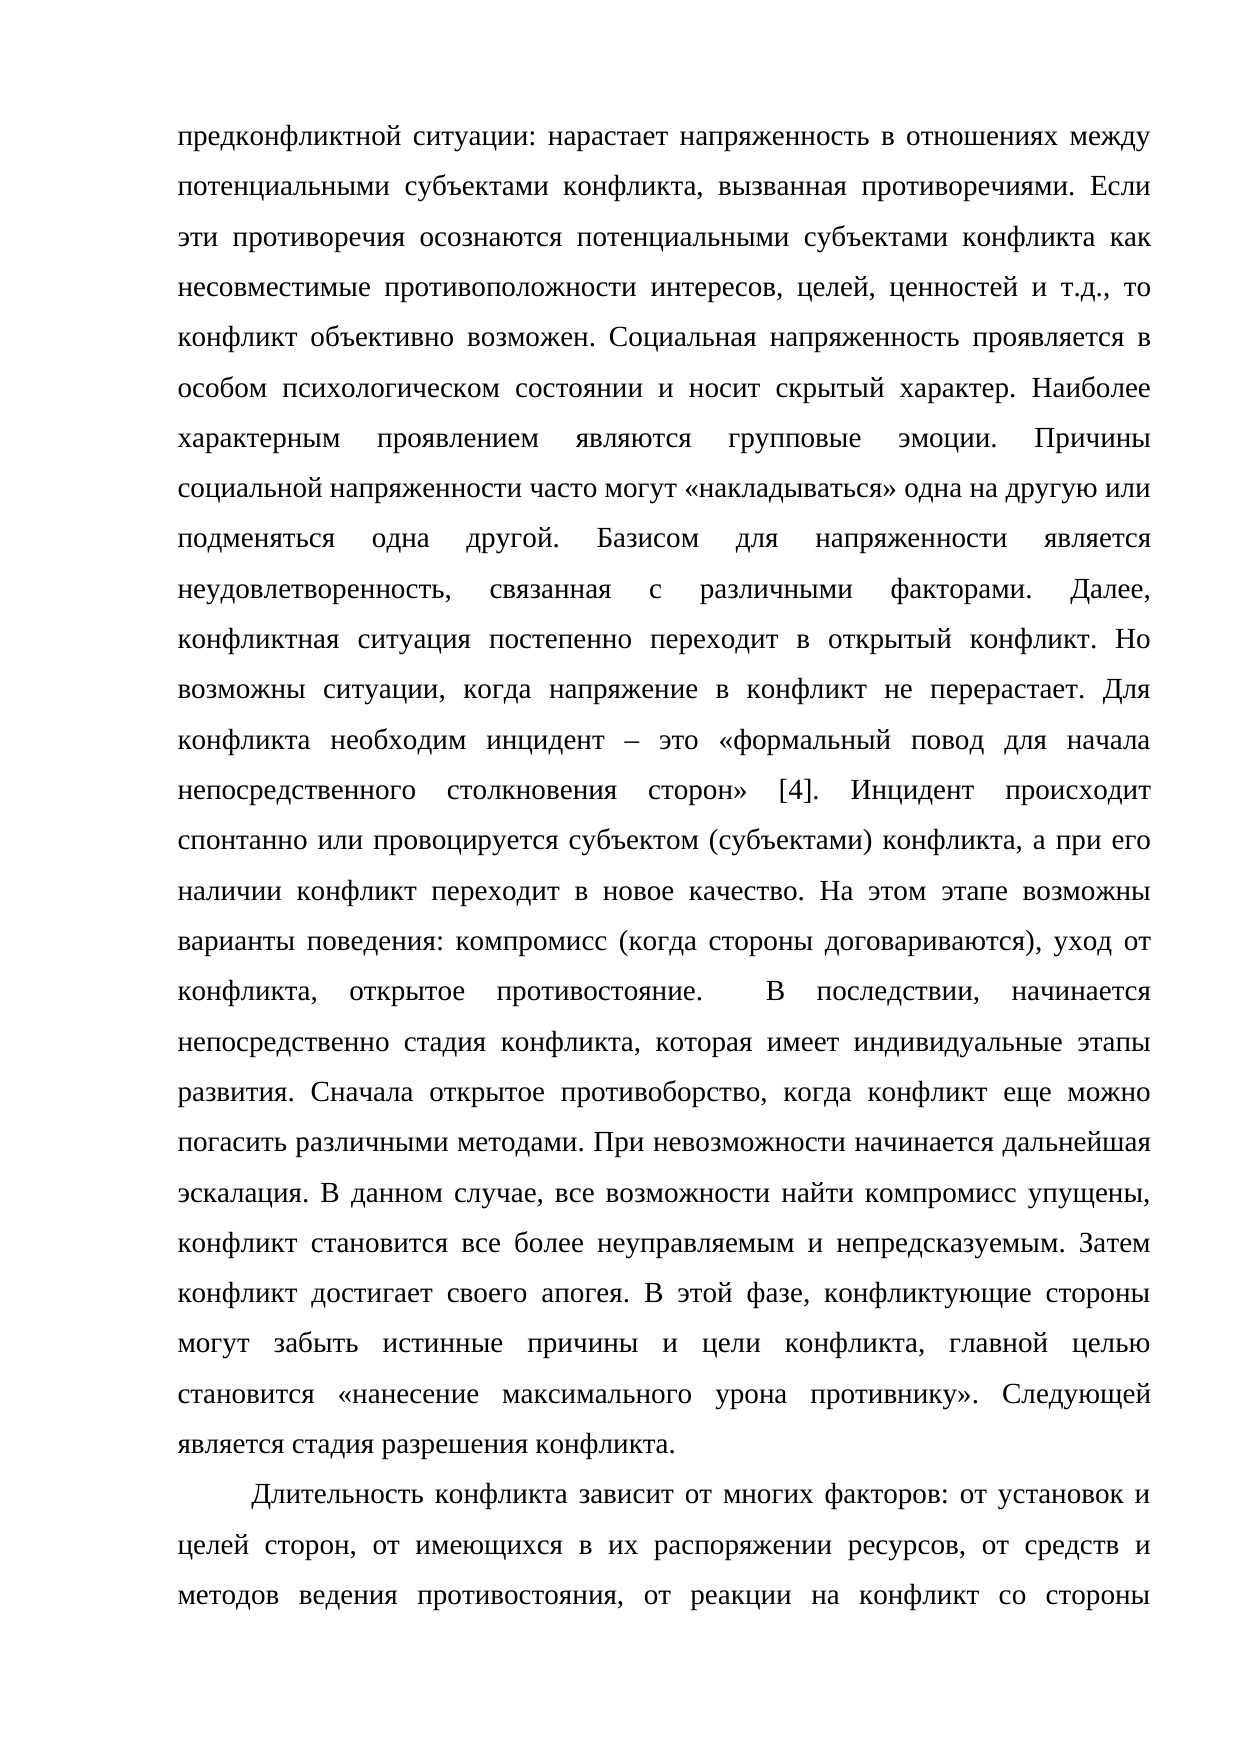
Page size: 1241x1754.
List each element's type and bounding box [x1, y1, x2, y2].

text [177, 118, 1152, 1460]
text [177, 1477, 1152, 1611]
